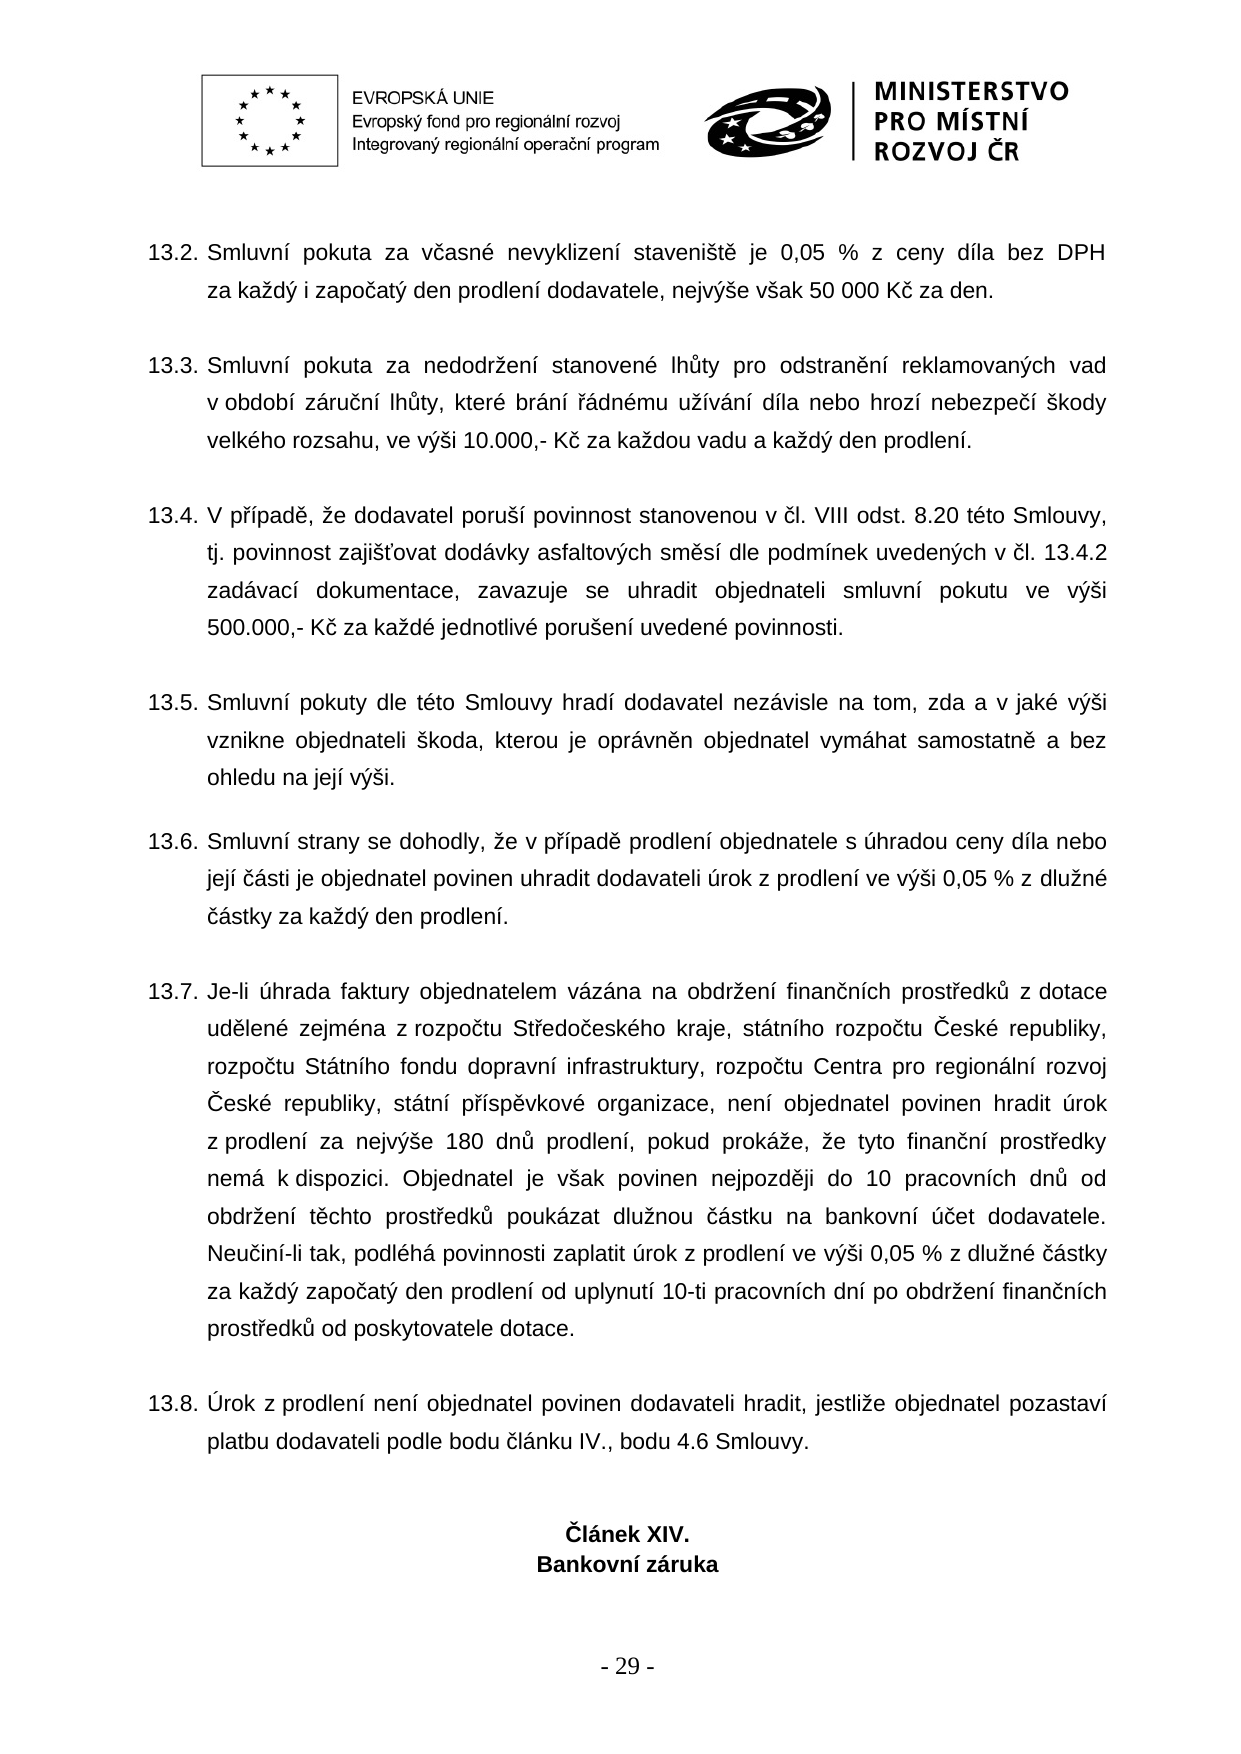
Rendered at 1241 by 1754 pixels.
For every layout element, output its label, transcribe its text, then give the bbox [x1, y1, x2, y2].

list V případě, že dodavatel poruší povinnost stanovenou v čl. VIII odst. 8.20 této Smlouvy, tj. povinnost zajišťovat dodávky asfaltových směsí dle podmínek uvedených v čl. 13.4.2 zadávací dokumentace, zavazuje se uhradit objednateli smluvní pokutu ve výši 500.000,- Kč za každé jednotlivé porušení uvedené povinnosti. [148, 490, 1107, 640]
text Článek XIV. [148, 1521, 1107, 1547]
list Smluvní strany se dohodly, že v případě prodlení objednatele s úhradou ceny díla nebo její části je objednatel povinen uhradit dodavateli úrok z prodlení ve výši 0,05 % z dlužné částky za každý den prodlení. [148, 817, 1107, 929]
picture [158, 44, 1097, 191]
list Úrok z prodlení není objednatel povinen dodavateli hradit, jestliže objednatel pozastaví platbu dodavateli podle bodu článku IV., bodu 4.6 Smlouvy. [148, 1379, 1107, 1454]
text Bankovní záruka [148, 1551, 1107, 1577]
list Smluvní pokuta za nedodržení stanovené lhůty pro odstranění reklamovaných vad v období záruční lhůty, které brání řádnému užívání díla nebo hrozí nebezpečí škody velkého rozsahu, ve výši 10.000,- Kč za každou vadu a každý den prodlení. [148, 340, 1107, 453]
list Smluvní pokuty dle této Smlouvy hradí dodavatel nezávisle na tom, zda a v jaké výši vznikne objednateli škoda, kterou je oprávněn objednatel vymáhat samostatně a bez ohledu na její výši. [148, 678, 1107, 790]
list Smluvní pokuta za včasné nevyklizení staveniště je 0,05 % z ceny díla bez DPH za každý i započatý den prodlení dodavatele, nejvýše však 50 000 Kč za den. [148, 228, 1107, 303]
list Je-li úhrada faktury objednatelem vázána na obdržení finančních prostředků z dotace udělené zejména z rozpočtu Středočeského kraje, státního rozpočtu České republiky, rozpočtu Státního fondu dopravní infrastruktury, rozpočtu Centra pro regionální rozvoj České republiky, státní příspěvkové organizace, není objednatel povinen hradit úrok z prodlení za nejvýše 180 dnů prodlení, pokud prokáže, že tyto finanční prostředky nemá k dispozici. Objednatel je však povinen nejpozději do 10 pracovních dnů od obdržení těchto prostředků poukázat dlužnou částku na bankovní účet dodavatele. Neučiní-li tak, podléhá povinnosti zaplatit úrok z prodlení ve výši 0,05 % z dlužné částky za každý započatý den prodlení od uplynutí 10-ti pracovních dní po obdržení finančních prostředků od poskytovatele dotace. [148, 967, 1107, 1342]
